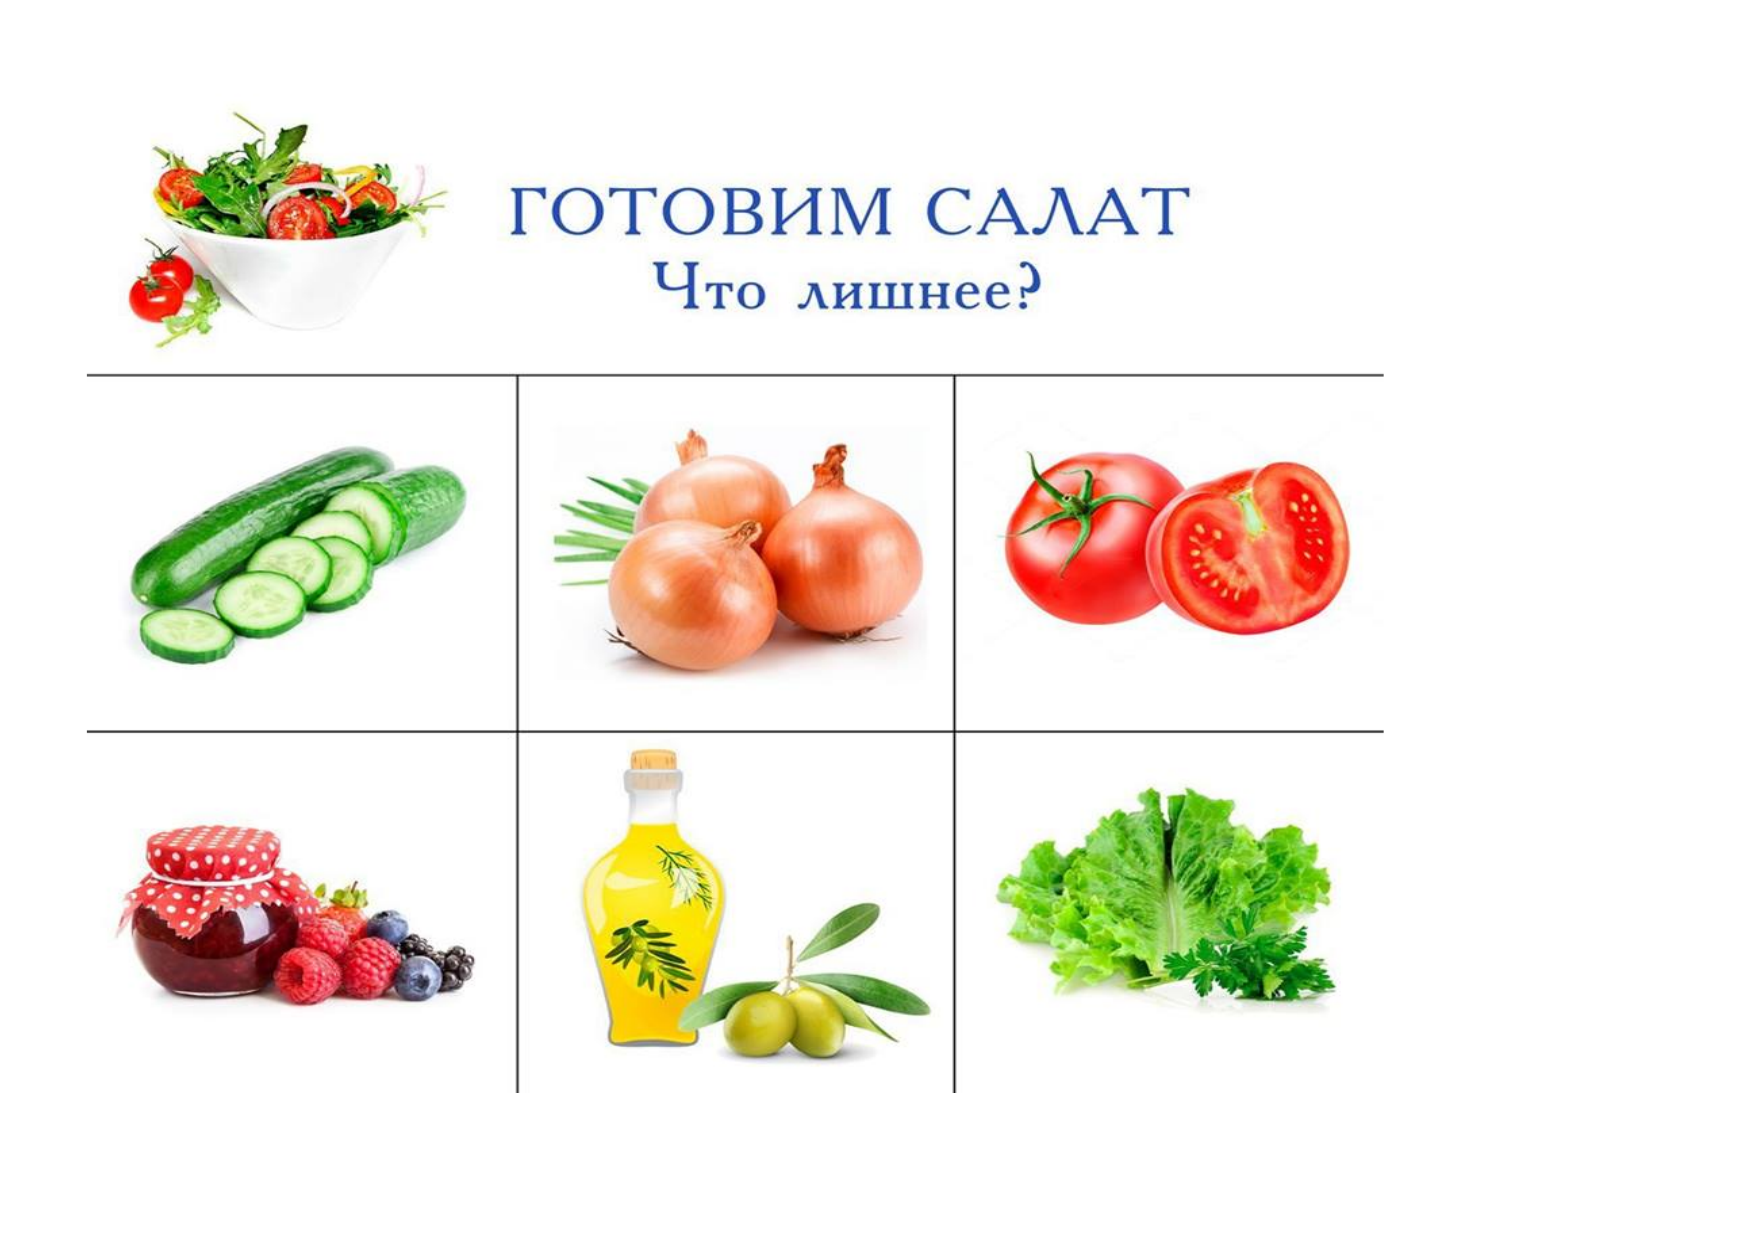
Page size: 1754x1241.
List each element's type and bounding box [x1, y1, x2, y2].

picture [86, 75, 1384, 1093]
